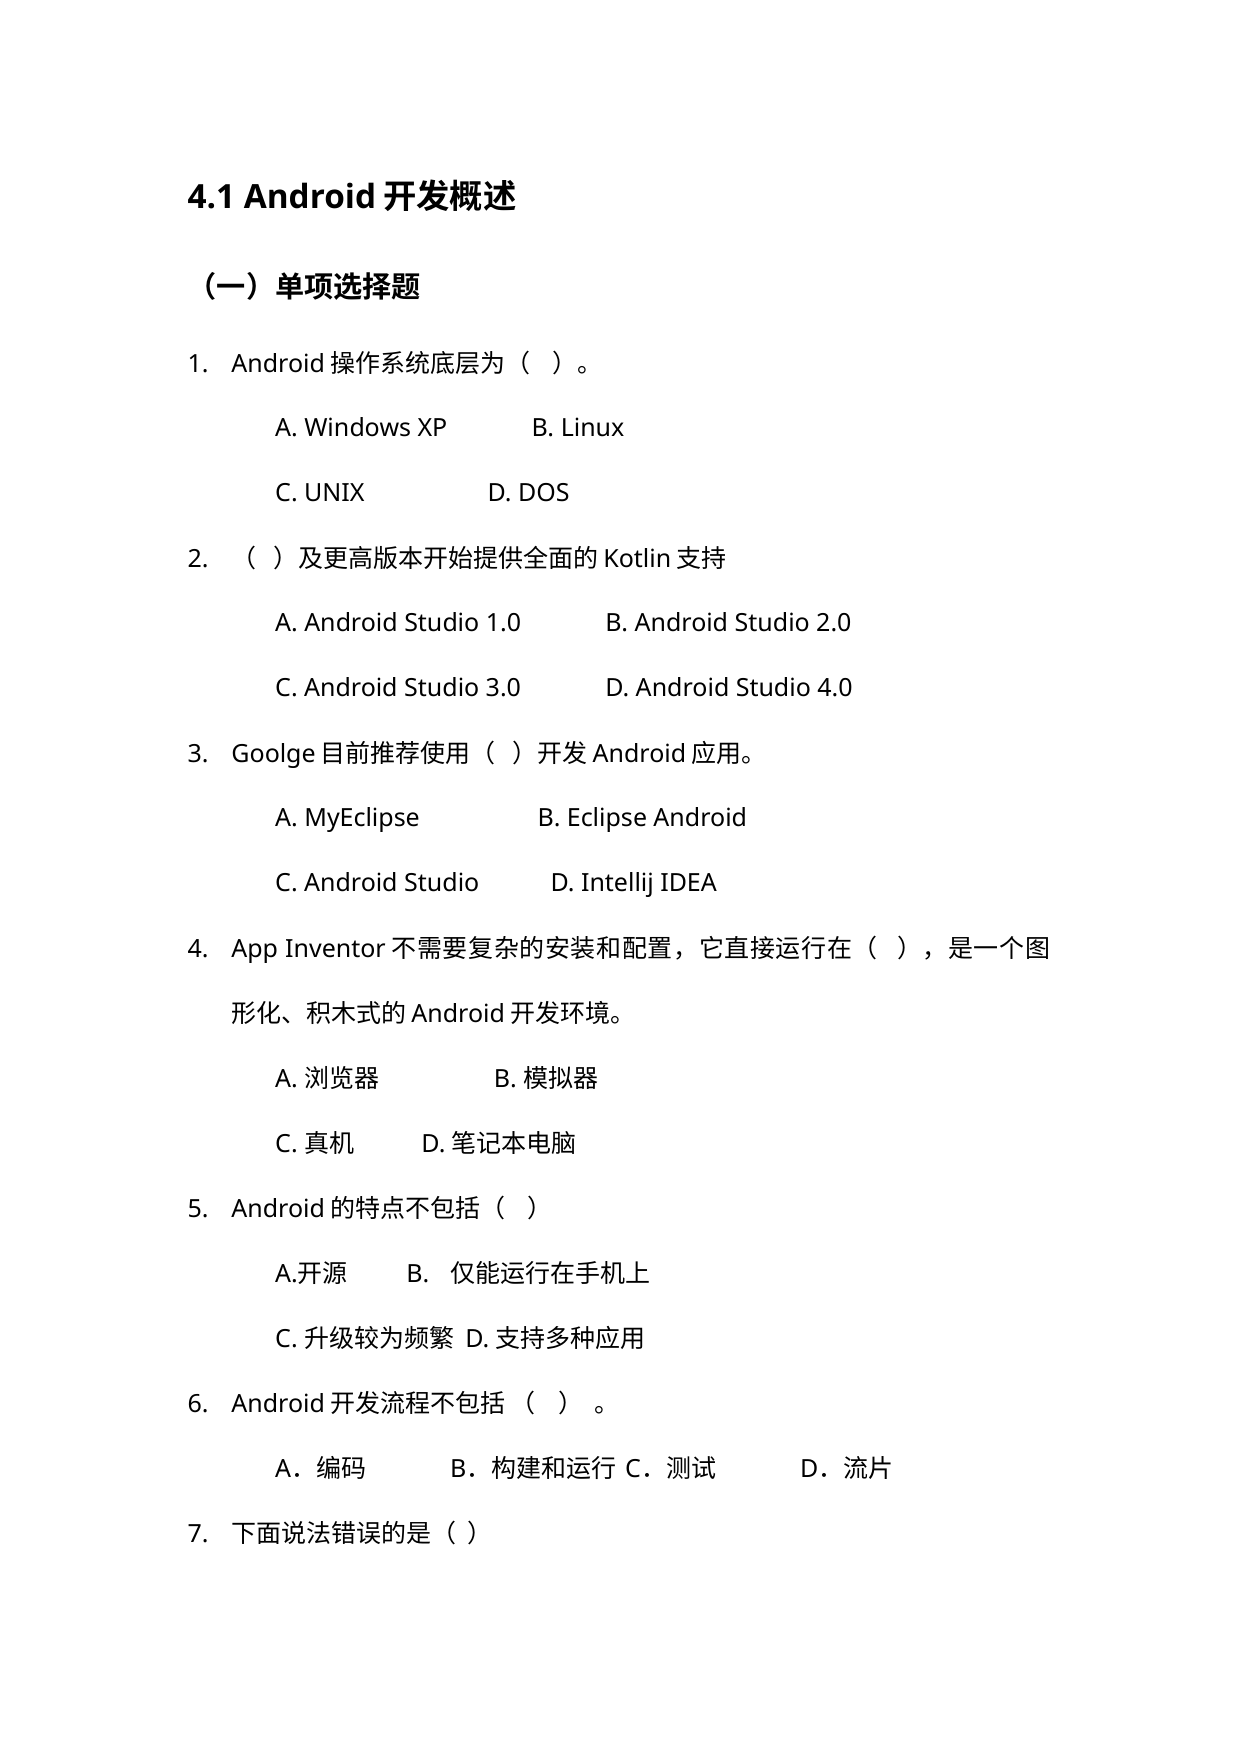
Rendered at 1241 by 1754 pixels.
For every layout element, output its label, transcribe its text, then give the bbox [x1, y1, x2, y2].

text C. Android Studio 3.0 D. Android Studio 4.0 [231, 654, 1053, 719]
subtitle （一）单项选择题 [187, 252, 1053, 317]
list Android的特点不包括（ ） [187, 1174, 1053, 1239]
text A. Android Studio 1.0 B. Android Studio 2.0 [231, 589, 1053, 654]
text A. 浏览器 B. 模拟器 [231, 1044, 1053, 1109]
list Goolge目前推荐使用（ ）开发Android应用。 [187, 719, 1053, 784]
list Android开发流程不包括 （ ） 。 [187, 1369, 1053, 1434]
list Android操作系统底层为（ ）。 [187, 329, 1053, 394]
text A．编码 B．构建和运行 C．测试 D．流片 [225, 1434, 1053, 1499]
list 下面说法错误的是（ ） [187, 1499, 1053, 1564]
text C. 真机 D. 笔记本电脑 [225, 1109, 1053, 1174]
list App Inventor不需要复杂的安装和配置，它直接运行在（ ），是一个图形化、积木式的Android开发环境。 [187, 914, 1053, 1044]
subtitle 4.1 Android开发概述 [187, 162, 1053, 227]
list （ ）及更高版本开始提供全面的Kotlin支持 [187, 524, 1053, 589]
text A.开源 B. 仅能运行在手机上 [225, 1239, 1053, 1304]
text A. Windows XP B. Linux [225, 394, 1053, 459]
text C. Android Studio D. Intellij IDEA [225, 849, 1053, 914]
text A. MyEclipse B. Eclipse Android [225, 784, 1053, 849]
text C. UNIX D. DOS [225, 459, 1053, 524]
text C. 升级较为频繁 D. 支持多种应用 [225, 1304, 1053, 1369]
